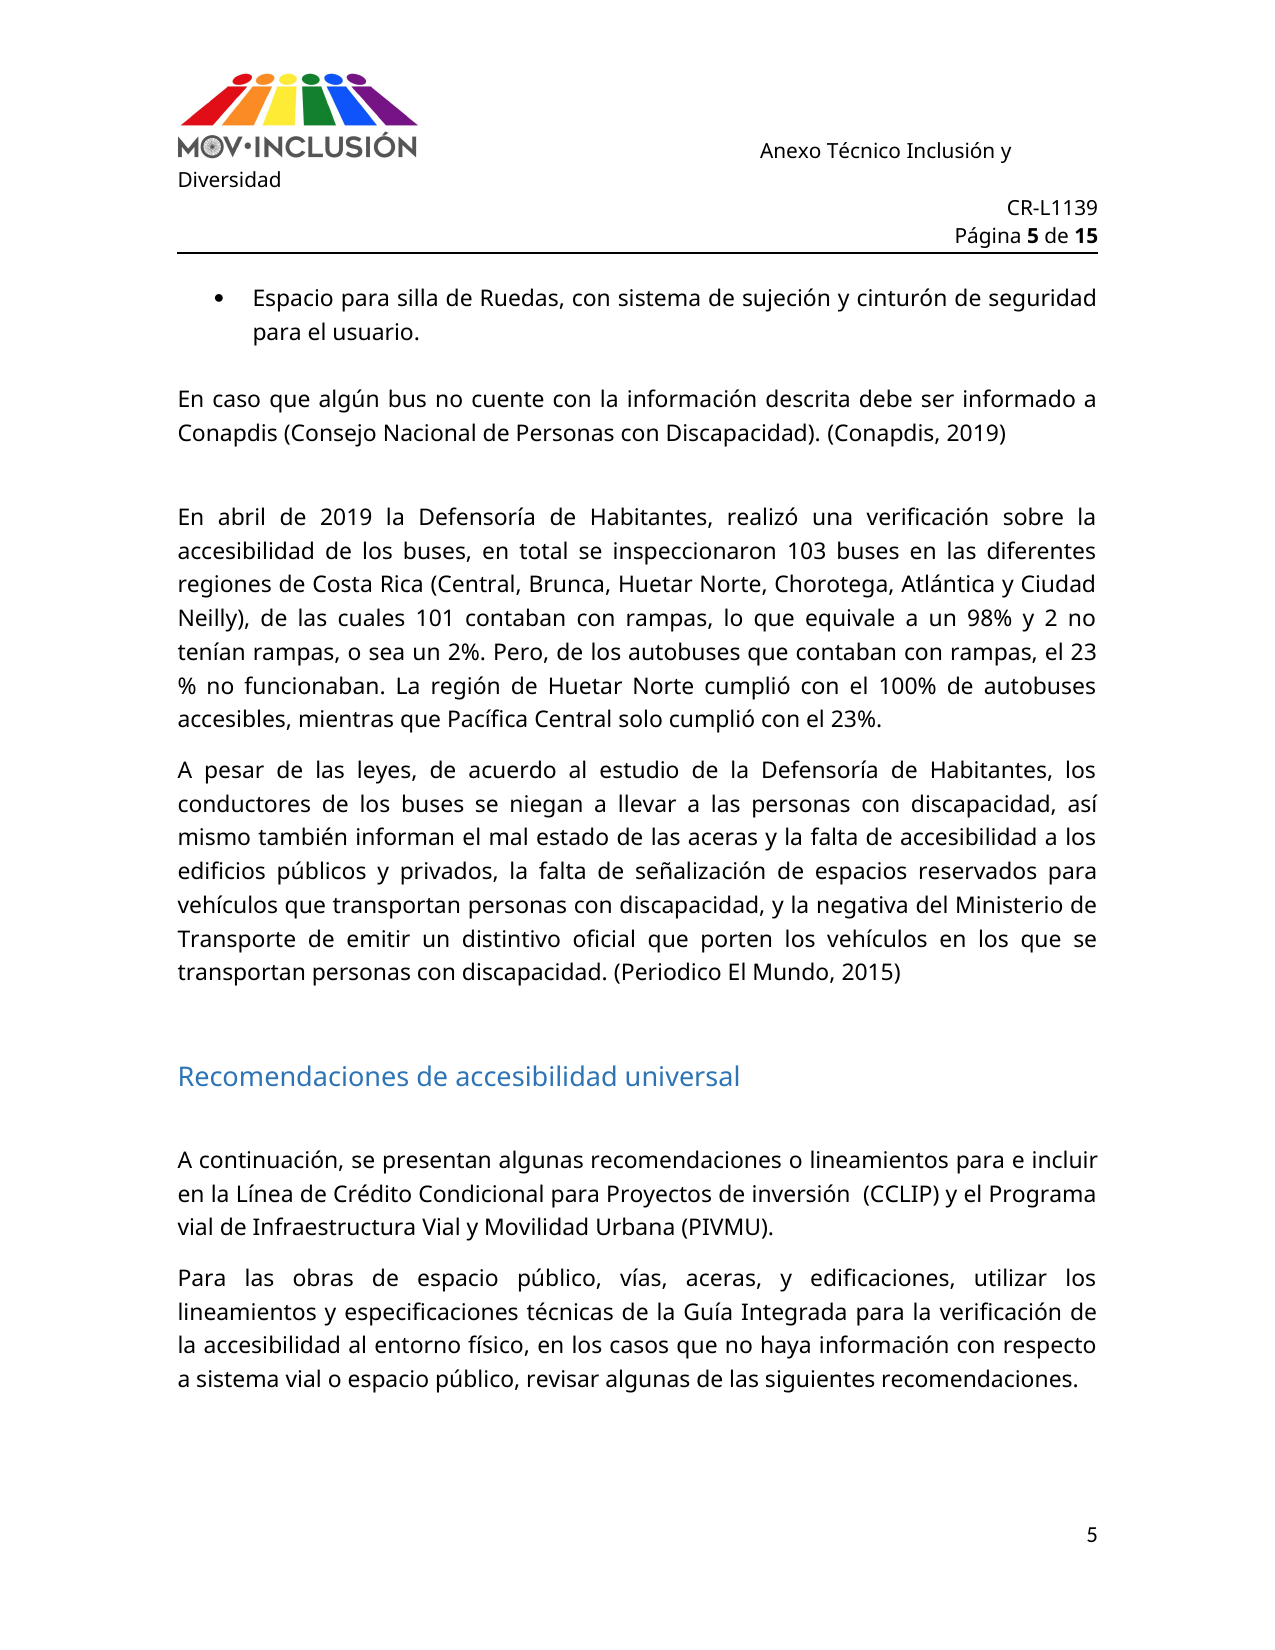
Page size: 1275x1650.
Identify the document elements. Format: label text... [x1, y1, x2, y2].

text En caso que algún bus no cuente con la información descrita debe ser informado a Conapdis (Consejo Nacional de Personas con Discapacidad). [177, 383, 1098, 448]
list Espacio para silla de Ruedas, con sistema de sujeción y cinturón de seguridad para el usuario. [215, 282, 1098, 347]
text A pesar de las leyes, de acuerdo al estudio de la Defensoría de Habitantes, los conductores de los buses se niegan a llevar a las personas con discapacidad, así mismo también informan el mal estado de las aceras y la falta de accesibilidad a los edificios públicos y privados, la falta de señalización de espacios reservados para vehículos que transportan personas con discapacidad, y la negativa del Ministerio de Transporte de emitir un distintivo oficial que porten los vehículos en los que se transportan personas con discapacidad. [177, 754, 1098, 988]
picture [177, 73, 419, 159]
subtitle Recomendaciones de accesibilidad universal [177, 1057, 1098, 1094]
text En abril de 2019 la Defensoría de Habitantes, realizó una verificación sobre la accesibilidad de los buses, en total se inspeccionaron 103 buses en las diferentes regiones de Costa Rica (Central, Brunca, Huetar Norte, Chorotega, Atlántica y Ciudad Neilly), de las cuales 101 contaban con rampas, lo que equivale a un 98% y 2 no tenían rampas, o sea un 2%. Pero, de los autobuses que contaban con rampas, el 23 % no funcionaban. La región de Huetar Norte cumplió con el 100% de autobuses accesibles, mientras que Pacífica Central solo cumplió con el 23%. [177, 501, 1098, 735]
text A continuación, se presentan algunas recomendaciones o lineamientos para e incluir en la Línea de Crédito Condicional para Proyectos de inversión (CCLIP) y el Programa vial de Infraestructura Vial y Movilidad Urbana (PIVMU). [177, 1144, 1098, 1243]
text Para las obras de espacio público, vías, aceras, y edificaciones, utilizar los lineamientos y especificaciones técnicas de la Guía Integrada para la verificación de la accesibilidad al entorno físico, en los casos que no haya información con respecto a sistema vial o espacio público, revisar algunas de las siguientes recomendaciones. [177, 1262, 1098, 1394]
